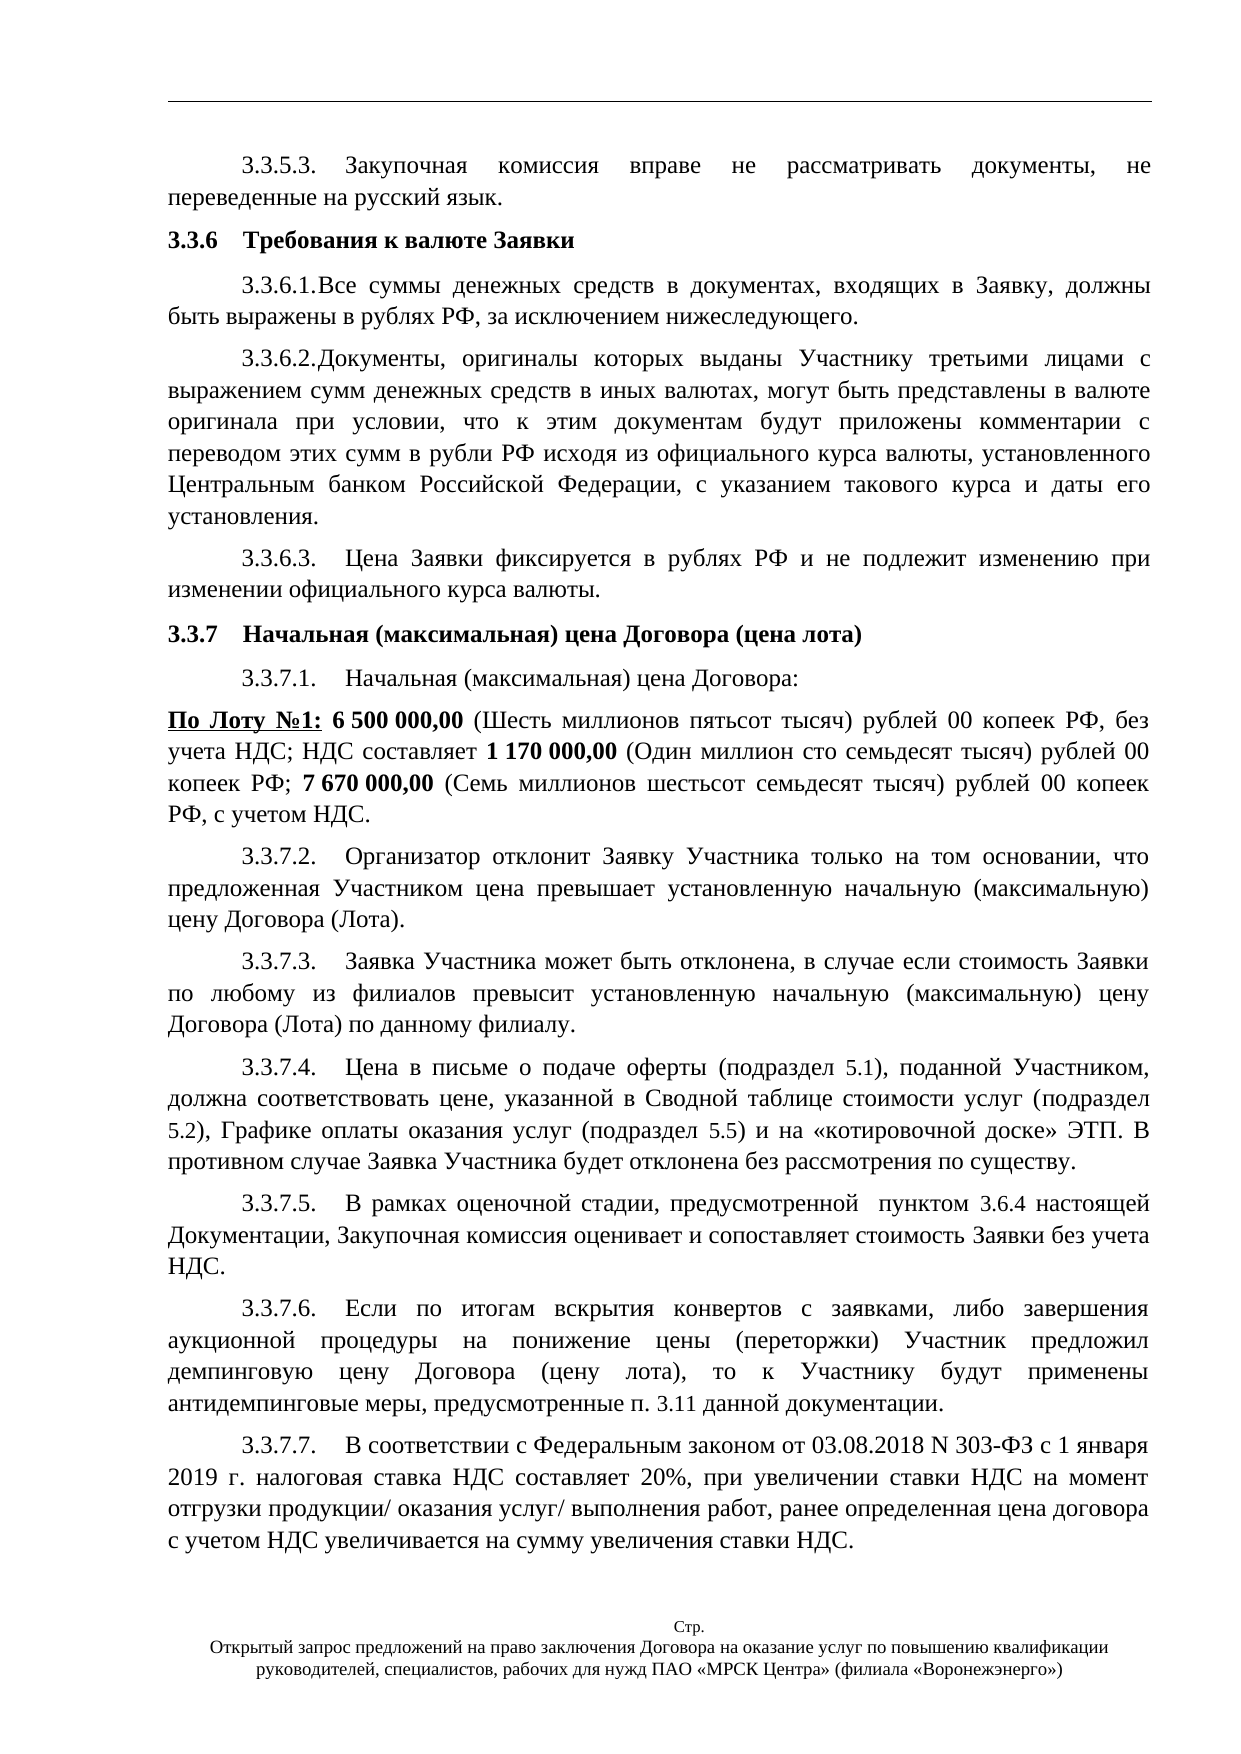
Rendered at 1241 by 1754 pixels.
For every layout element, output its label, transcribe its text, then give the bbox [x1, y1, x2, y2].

list Цена в письме о подаче оферты (подраздел 5.1), поданной Участником, должна соответствовать цене, указанной в Сводной таблице стоимости услуг (подраздел 5.2), Графике оплаты оказания услуг (подраздел 5.5) и на «котировочной доске» ЭТП. В противном случае Заявка Участника будет отклонена без рассмотрения по существу. [168, 1052, 1150, 1175]
text По Лоту №1: 6 500 000,00 (Шесть миллионов пятьсот тысяч) рублей 00 копеек РФ, без учета НДС; НДС составляет 1 170 000,00 (Один миллион сто семьдесят тысяч) рублей 00 копеек РФ; 7 670 000,00 (Семь миллионов шестьсот семьдесят тысяч) рублей 00 копеек РФ, с учетом НДС. [168, 705, 1150, 828]
list Заявка Участника может быть отклонена, в случае если стоимость Заявки по любому из филиалов превысит установленную начальную (максимальную) цену Договора (Лота) по данному филиалу. [168, 946, 1150, 1038]
list В рамках оценочной стадии, предусмотренной пунктом 3.6.4 настоящей Документации, Закупочная комиссия оценивает и сопоставляет стоимость Заявки без учета НДС. [168, 1188, 1150, 1280]
list Если по итогам вскрытия конвертов с заявками, либо завершения аукционной процедуры на понижение цены (переторжки) Участник предложил демпинговую цену Договора (цену лота), то к Участнику будут применены антидемпинговые меры, предусмотренные п. 3.11 данной документации. [168, 1293, 1150, 1417]
list Начальная (максимальная) цена Договора: [168, 663, 1150, 691]
subtitle Начальная (максимальная) цена Договора (цена лота) [168, 619, 1152, 647]
list Все суммы денежных средств в документах, входящих в Заявку, должны быть выражены в рублях РФ, за исключением нижеследующего. [168, 270, 1152, 330]
list В соответствии с Федеральным законом от 03.08.2018 N 303-ФЗ с 1 января 2019 г. налоговая ставка НДС составляет 20%, при увеличении ставки НДС на момент отгрузки продукции/ оказания услуг/ выполнения работ, ранее определенная цена договора с учетом НДС увеличивается на сумму увеличения ставки НДС. [168, 1430, 1150, 1553]
list Организатор отклонит Заявку Участника только на том основании, что предложенная Участником цена превышает установленную начальную (максимальную) цену Договора (Лота). [168, 841, 1150, 933]
list Документы, оригиналы которых выданы Участнику третьими лицами с выражением сумм денежных средств в иных валютах, могут быть представлены в валюте оригинала при условии, что к этим документам будут приложены комментарии с переводом этих сумм в рубли РФ исходя из официального курса валюты, установленного Центральным банком Российской Федерации, с указанием такового курса и даты его установления. [168, 343, 1152, 530]
list Закупочная комиссия вправе не рассматривать документы, не переведенные на русский язык. [168, 150, 1152, 210]
list Цена Заявки фиксируется в рублях РФ и не подлежит изменению при изменении официального курса валюты. [168, 543, 1152, 603]
subtitle Требования к валюте Заявки [168, 226, 1152, 254]
